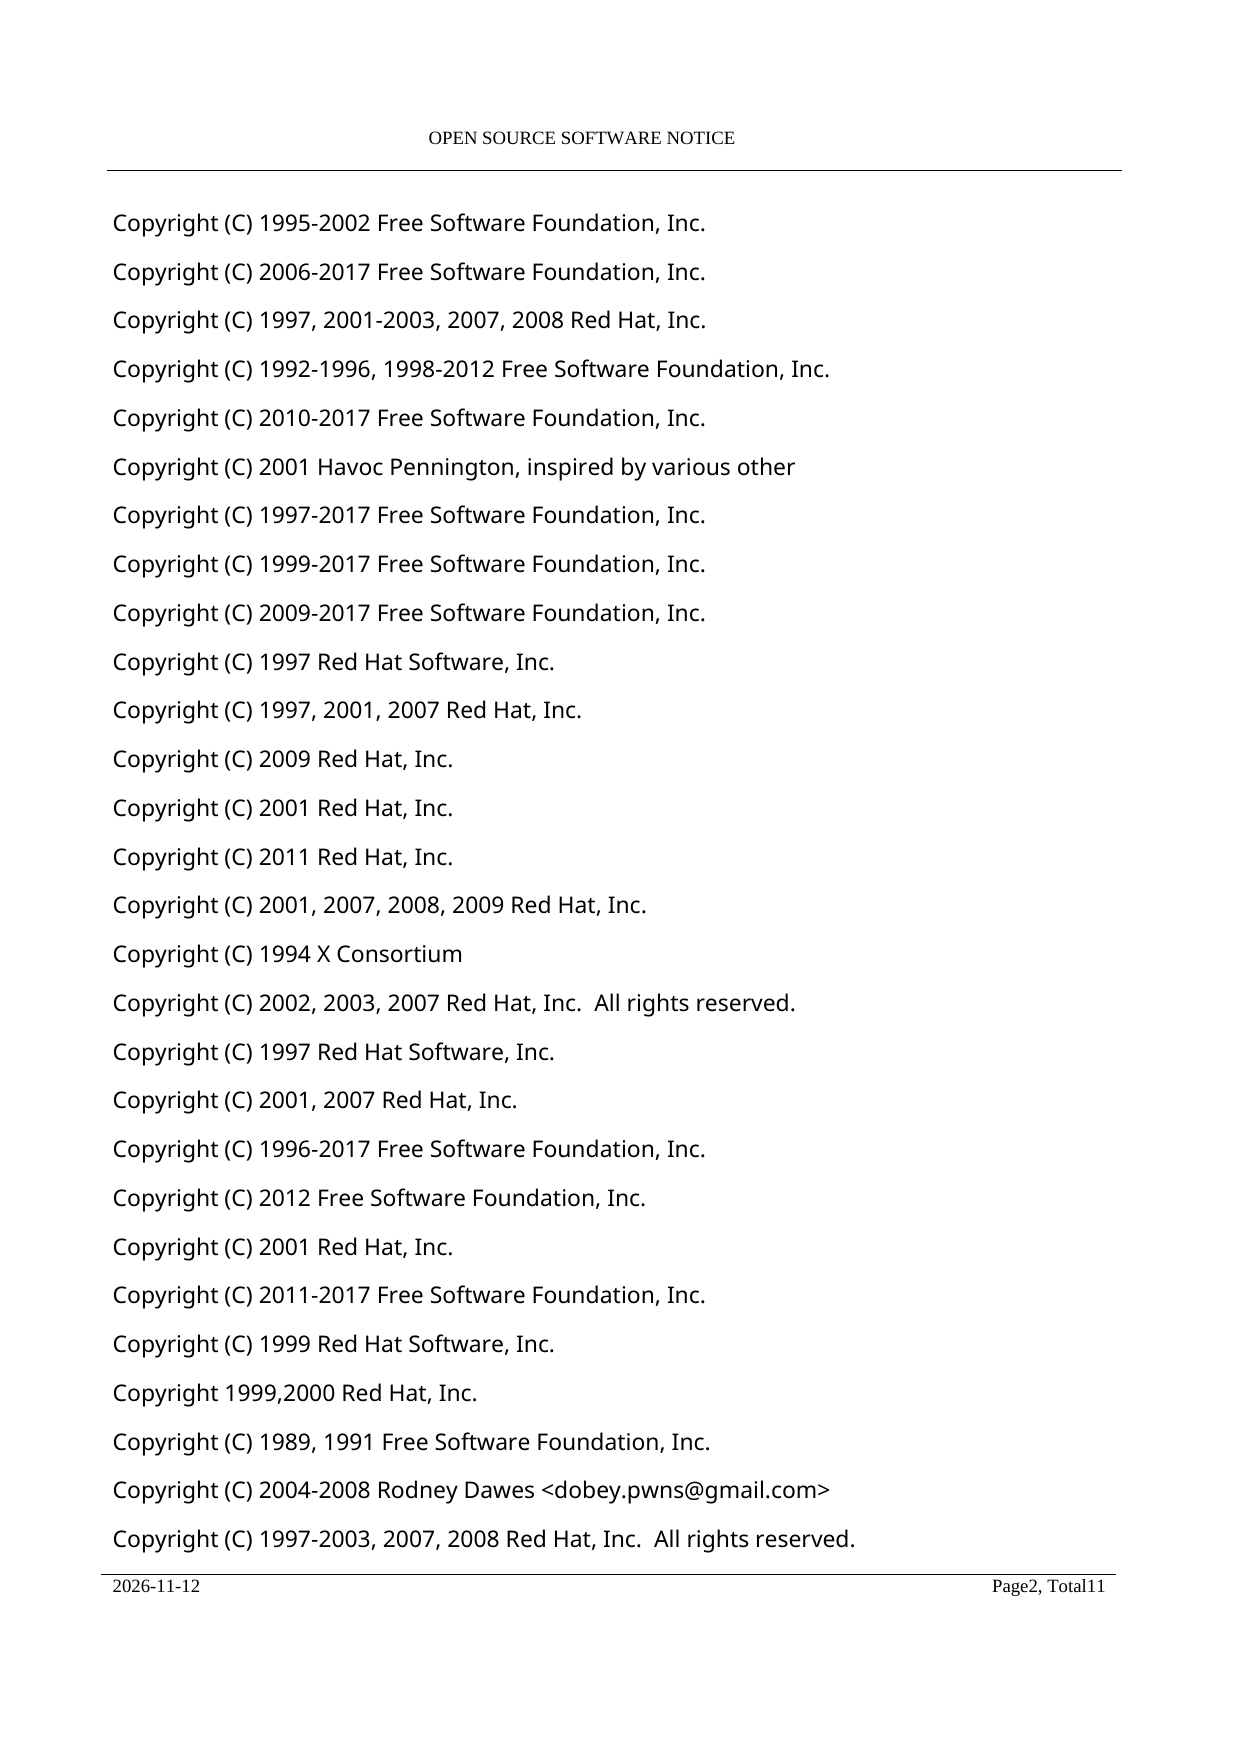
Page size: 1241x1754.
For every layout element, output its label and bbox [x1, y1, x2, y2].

text [112, 206, 1128, 1555]
